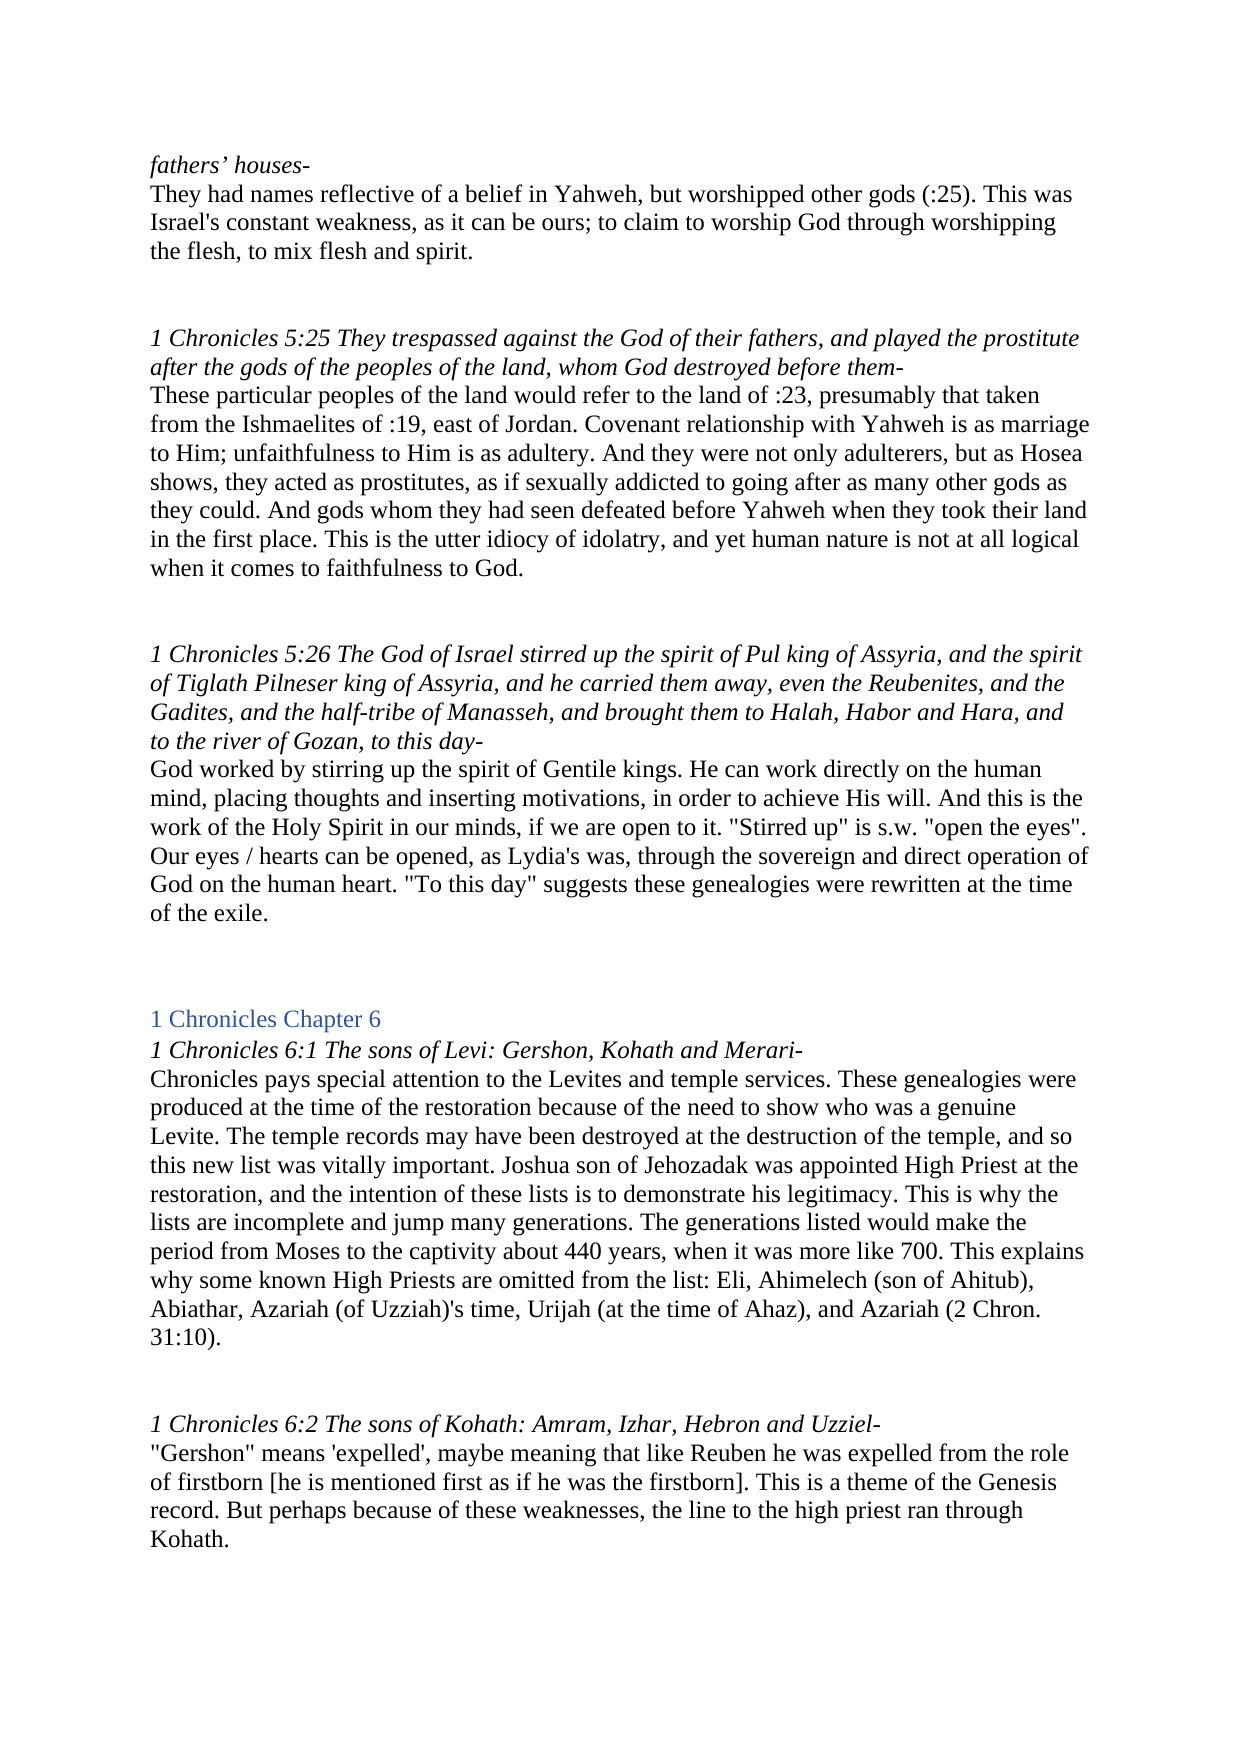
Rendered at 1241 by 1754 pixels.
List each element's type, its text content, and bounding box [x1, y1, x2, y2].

text 1 Chronicles 6:1 The sons of Levi: Gershon, Kohath and Merari- Chronicles pays special attention to the Levites and temple services. These genealogies were produced at the time of the restoration because of the need to show who was a genuine Levite. The temple records may have been destroyed at the destruction of the temple, and so this new list was vitally important. Joshua son of Jehozadak was appointed High Priest at the restoration, and the intention of these lists is to demonstrate his legitimacy. This is why the lists are incomplete and jump many generations. The generations listed would make the period from Moses to the captivity about 440 years, when it was more like 700. This explains why some known High Priests are omitted from the list: Eli, Ahimelech (son of Ahitub), Abiathar, Azariah (of Uzziah)'s time, Urijah (at the time of Ahaz), and Azariah (2 Chron. 31:10). [150, 1035, 1090, 1351]
subtitle 1 Chronicles Chapter 6 [150, 1004, 1090, 1033]
text 1 Chronicles 5:25 They trespassed against the God of their fathers, and played the prostitute after the gods of the peoples of the land, whom God destroyed before them- These particular peoples of the land would refer to the land of :23, presumably that taken from the Ishmaelites of :19, east of Jordan. Covenant relationship with Yahweh is as marriage to Him; unfaithfulness to Him is as adultery. And they were not only adulterers, but as Hosea shows, they acted as prostitutes, as if sexually addicted to going after as many other gods as they could. And gods whom they had seen defeated before Yahweh when they took their land in the first place. This is the utter idiocy of idolatry, and yet human nature is not at all logical when it comes to faithfulness to God. [150, 294, 1090, 582]
text 1 Chronicles 5:26 The God of Israel stirred up the spirit of Pul king of Assyria, and the spirit of Tiglath Pilneser king of Assyria, and he carried them away, even the Reubenites, and the Gadites, and the half-tribe of Manasseh, and brought them to Halah, Habor and Hara, and to the river of Gozan, to this day- God worked by stirring up the spirit of Gentile kings. He can work directly on the human mind, placing thoughts and inserting motivations, in order to achieve His will. And this is the work of the Holy Spirit in our minds, if we are open to it. "Stirred up" is s.w. "open the eyes". Our eyes / hearts can be opened, as Lydia's was, through the sovereign and direct operation of God on the human heart. "To this day" suggests these genealogies were rewritten at the time of the exile. [150, 611, 1090, 927]
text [150, 150, 1090, 265]
text 1 Chronicles 6:2 The sons of Kohath: Amram, Izhar, Hebron and Uzziel- "Gershon" means 'expelled', maybe meaning that like Reuben he was expelled from the role of firstborn [he is mentioned first as if he was the firstborn]. This is a theme of the Genesis record. But perhaps because of these weaknesses, the line to the high priest ran through Kohath. [150, 1380, 1090, 1553]
